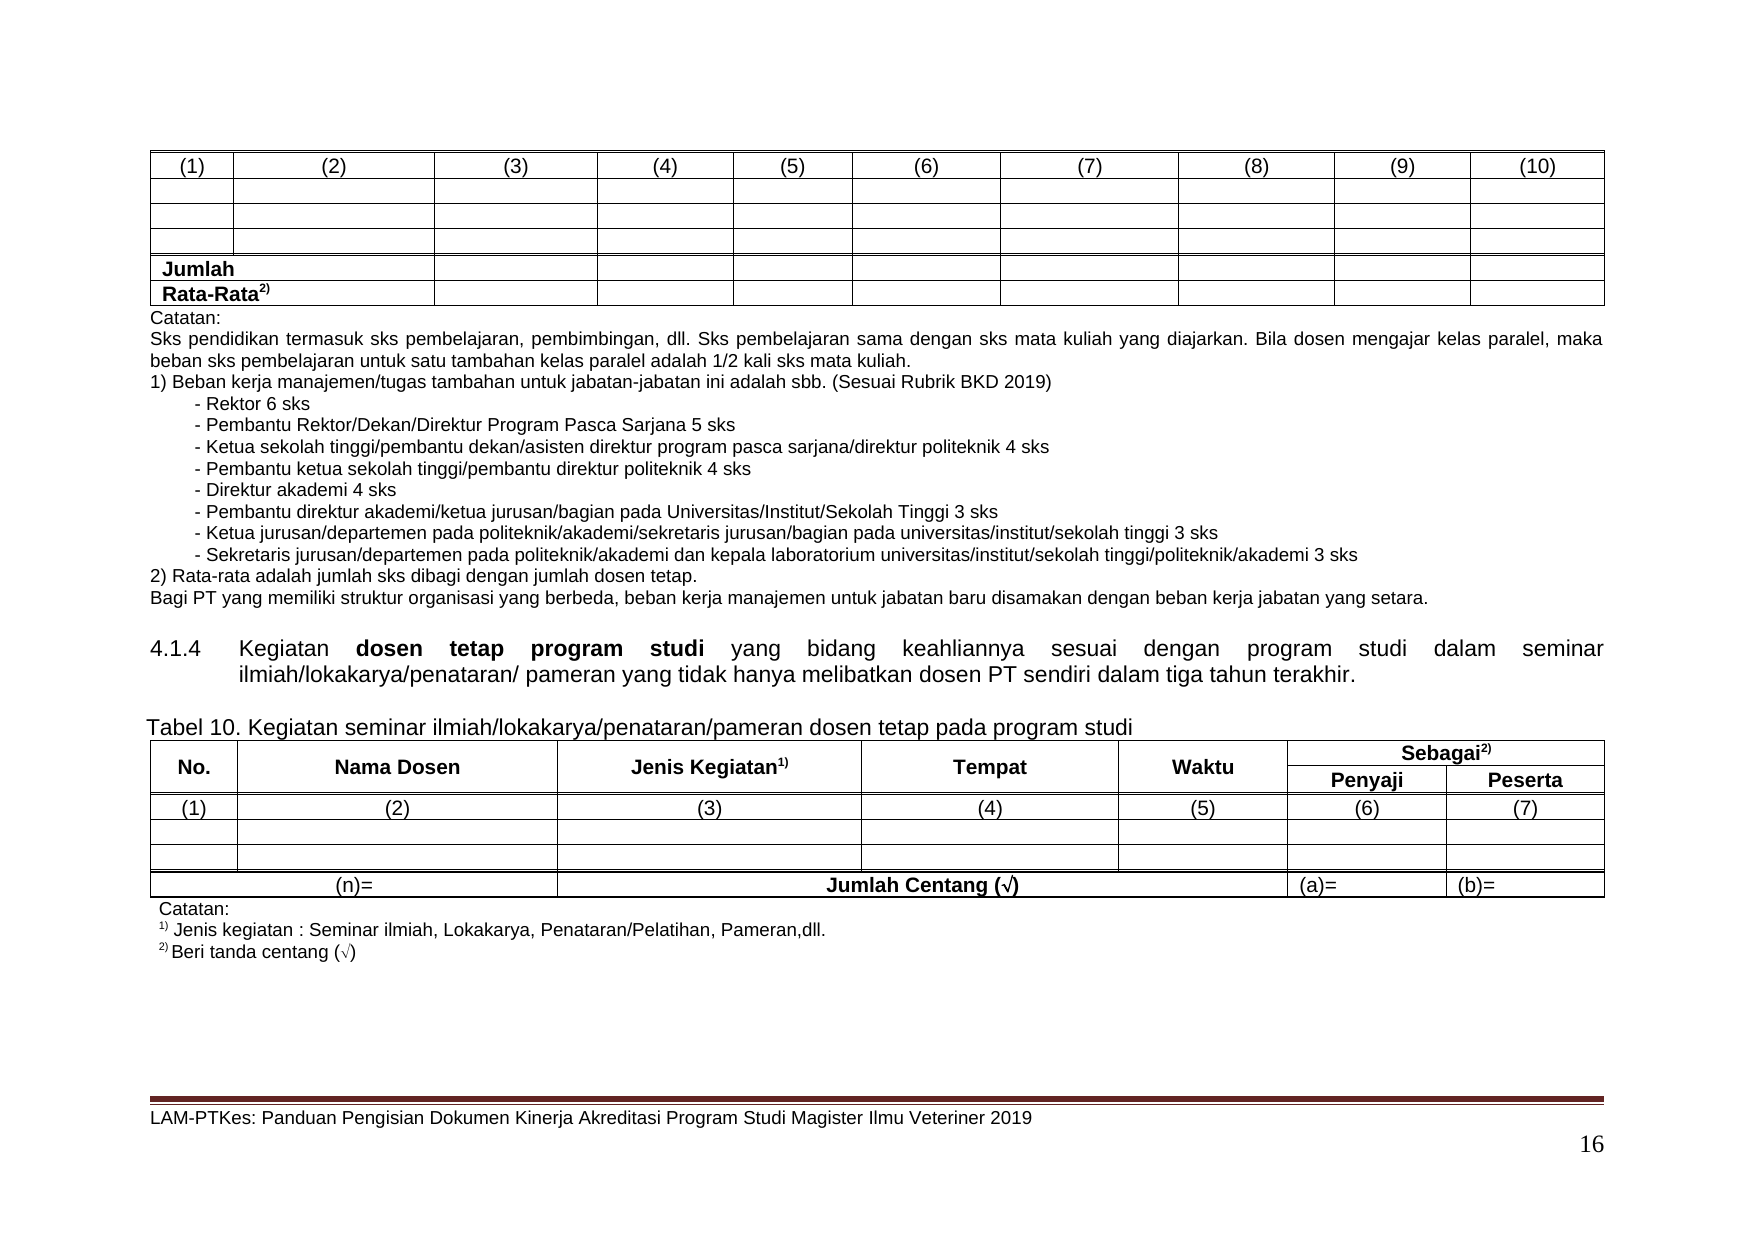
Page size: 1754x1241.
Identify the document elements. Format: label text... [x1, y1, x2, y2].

text - Pembantu ketua sekolah tinggi/pembantu direktur politeknik 4 sks [194, 457, 1604, 479]
table_cell [151, 179, 233, 203]
table_cell [853, 204, 1000, 228]
table_cell (10) [1471, 153, 1604, 178]
table_cell [1335, 179, 1470, 203]
table_cell [1288, 845, 1446, 869]
table_cell [151, 845, 237, 869]
table_cell [1471, 204, 1604, 228]
table_cell (a)= [1288, 873, 1446, 896]
table_cell [734, 256, 852, 280]
text Sks pendidikan termasuk sks pembelajaran, pembimbingan, dll. Sks pembelajaran sama dengan sks mata kuliah yang diajarkan. Bila dosen mengajar kelas paralel, maka beban sks pembelajaran untuk satu tambahan kelas paralel adalah 1/2 kali sks mata kuliah. [150, 328, 1604, 371]
text 4.1.4 Kegiatan dosen tetap program studi yang bidang keahliannya sesuai dengan program studi dalam seminar ilmiah/lokakarya/penataran/ pameran yang tidak hanya melibatkan dosen PT sendiri dalam tiga tahun terakhir. [150, 635, 1604, 687]
table_cell [862, 820, 1118, 844]
table_cell [1288, 820, 1446, 844]
text Tabel 10. Kegiatan seminar ilmiah/lokakarya/penataran/pameran dosen tetap pada program studi [146, 714, 1604, 740]
table_cell [734, 204, 852, 228]
table_cell [598, 179, 733, 203]
table_cell [1179, 229, 1334, 253]
text Bagi PT yang memiliki struktur organisasi yang berbeda, beban kerja manajemen untuk jabatan baru disamakan dengan beban kerja jabatan yang setara. [150, 587, 1604, 608]
table_cell [1001, 281, 1178, 305]
table_cell [1447, 845, 1604, 869]
text 2) Beri tanda centang () [158, 941, 1604, 962]
table_cell [1335, 256, 1470, 280]
table_cell (4) [862, 795, 1118, 819]
table_cell [1001, 204, 1178, 228]
table_cell (7) [1001, 153, 1178, 178]
table_cell [234, 179, 434, 203]
table_cell [1447, 820, 1604, 844]
table_cell [1471, 281, 1604, 305]
table_cell (b)= [1447, 873, 1604, 896]
table_header Sebagai2) [1288, 741, 1604, 765]
text - Ketua jurusan/departemen pada politeknik/akademi/sekretaris jurusan/bagian pada universitas/institut/sekolah tinggi 3 sks [194, 522, 1604, 544]
table_cell (4) [598, 153, 733, 178]
table_header Jenis Kegiatan1) [558, 741, 861, 792]
table_cell [1335, 229, 1470, 253]
table_cell [1119, 845, 1287, 869]
table_cell [598, 256, 733, 280]
table_cell [1179, 256, 1334, 280]
table_cell [435, 204, 597, 228]
table_cell [1471, 229, 1604, 253]
text - Direktur akademi 4 sks [194, 479, 1604, 501]
table_cell (6) [853, 153, 1000, 178]
table_cell (6) [1288, 795, 1446, 819]
text - Pembantu Rektor/Dekan/Direktur Program Pasca Sarjana 5 sks [194, 414, 1604, 436]
table_cell [1001, 179, 1178, 203]
text 1) Beban kerja manajemen/tugas tambahan untuk jabatan-jabatan ini adalah sbb. (Sesuai Rubrik BKD 2019) [150, 371, 1604, 393]
text - Sekretaris jurusan/departemen pada politeknik/akademi dan kepala laboratorium universitas/institut/sekolah tinggi/politeknik/akademi 3 sks [194, 544, 1604, 565]
table_cell [1001, 229, 1178, 253]
table_cell (2) [234, 153, 434, 178]
table_cell [853, 179, 1000, 203]
table_cell [853, 229, 1000, 253]
text 2) Rata-rata adalah jumlah sks dibagi dengan jumlah dosen tetap. [150, 565, 1604, 587]
table_cell [1471, 179, 1604, 203]
table_cell [558, 845, 861, 869]
table_cell (5) [734, 153, 852, 178]
table_cell [734, 281, 852, 305]
table_cell [558, 820, 861, 844]
table_cell [151, 820, 237, 844]
table_cell (7) [1447, 795, 1604, 819]
text Catatan: [150, 306, 1604, 328]
table_cell [1335, 204, 1470, 228]
table_cell Rata-Rata2) [151, 281, 434, 305]
table_cell [435, 256, 597, 280]
table_cell (3) [558, 795, 861, 819]
table_cell [435, 229, 597, 253]
text 1) Jenis kegiatan : Seminar ilmiah, Lokakarya, Penataran/Pelatihan, Pameran,dll. [158, 919, 1604, 941]
table_cell [435, 281, 597, 305]
text Catatan: [158, 898, 1604, 919]
table_cell [853, 281, 1000, 305]
table_cell [1335, 281, 1470, 305]
table_cell [1471, 256, 1604, 280]
table_cell (1) [151, 795, 237, 819]
table_cell [598, 229, 733, 253]
table_cell [1179, 179, 1334, 203]
table_cell [598, 204, 733, 228]
table_cell [151, 229, 233, 253]
table_cell [234, 229, 434, 253]
table_cell [734, 179, 852, 203]
table_cell [234, 204, 434, 228]
table_cell [1001, 256, 1178, 280]
table_cell [238, 820, 557, 844]
table_cell [862, 845, 1118, 869]
table_header Waktu [1119, 741, 1287, 792]
text - Pembantu direktur akademi/ketua jurusan/bagian pada Universitas/Institut/Sekolah Tinggi 3 sks [194, 501, 1604, 522]
table_cell (n)= [151, 873, 557, 896]
table_cell (8) [1179, 153, 1334, 178]
table_cell [151, 204, 233, 228]
text - Ketua sekolah tinggi/pembantu dekan/asisten direktur program pasca sarjana/direktur politeknik 4 sks [194, 436, 1604, 457]
table_cell [435, 179, 597, 203]
table_header Tempat [862, 741, 1118, 792]
table_cell [734, 229, 852, 253]
table_cell [1179, 281, 1334, 305]
table_cell (1) [151, 153, 233, 178]
table_cell (5) [1119, 795, 1287, 819]
table_header Nama Dosen [238, 741, 557, 792]
table_header No. [151, 741, 237, 792]
table_cell (3) [435, 153, 597, 178]
table_cell [1179, 204, 1334, 228]
table_cell Jumlah [151, 256, 434, 280]
text - Rektor 6 sks [194, 393, 1604, 414]
table_cell Peserta [1447, 766, 1604, 792]
table_cell [1119, 820, 1287, 844]
table_cell Penyaji [1288, 766, 1446, 792]
table_cell [238, 845, 557, 869]
table_cell Jumlah Centang () [558, 873, 1287, 896]
table_cell (9) [1335, 153, 1470, 178]
table_cell [598, 281, 733, 305]
table_cell (2) [238, 795, 557, 819]
table_cell [853, 256, 1000, 280]
